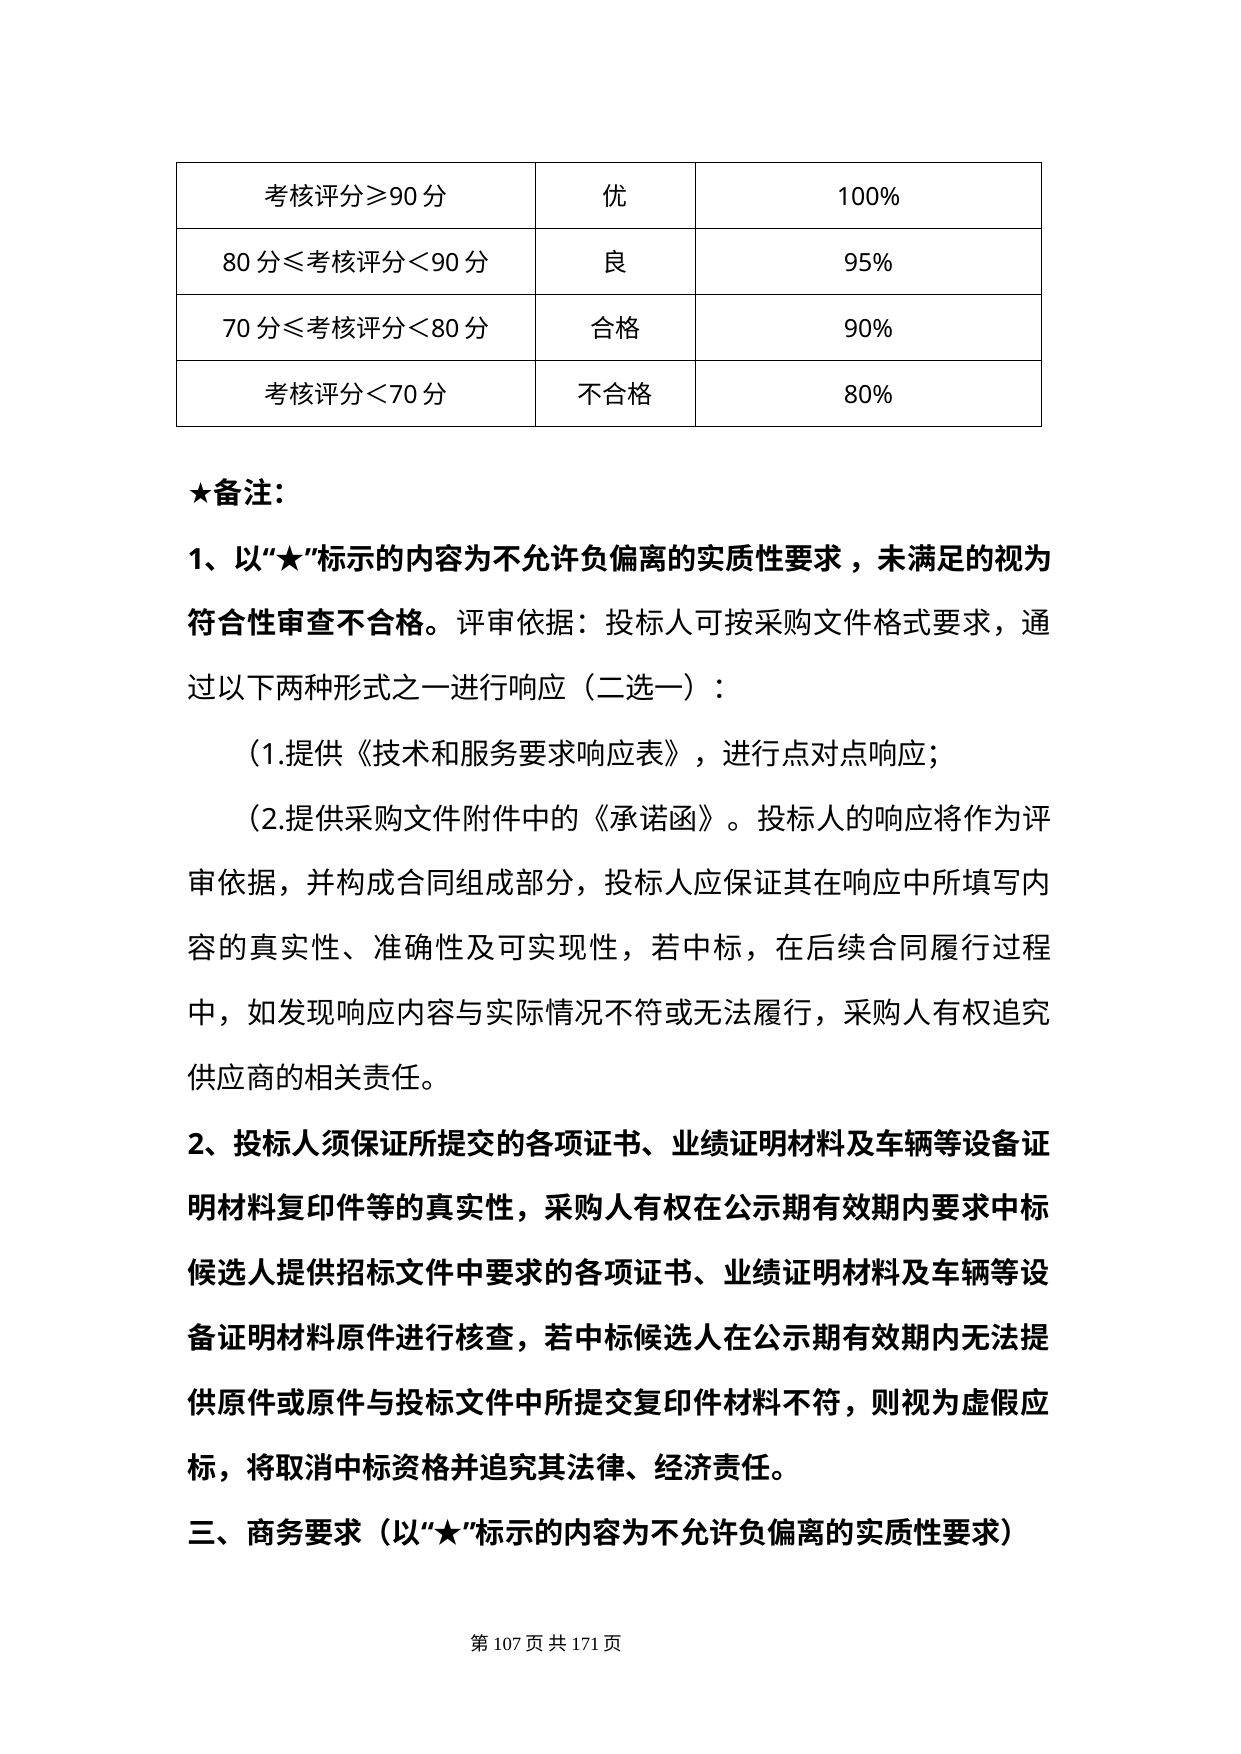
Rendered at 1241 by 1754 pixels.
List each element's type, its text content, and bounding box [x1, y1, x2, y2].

text （2.提供采购文件附件中的《承诺函》。投标人的响应将作为评审依据，并构成合同组成部分，投标人应保证其在响应中所填写内容的真实性、准确性及可实现性，若中标，在后续合同履行过程中，如发现响应内容与实际情况不符或无法履行，采购人有权追究供应商的相关责任。 [187, 785, 1053, 1110]
table_cell 95% [696, 229, 1041, 294]
table_cell 不合格 [536, 361, 695, 426]
text 三、商务要求（以“★”标示的内容为不允许负偏离的实质性要求） [187, 1500, 1053, 1565]
table_cell 优 [536, 163, 695, 228]
table_cell 合格 [536, 295, 695, 360]
table_cell 考核评分≥90分 [177, 163, 535, 228]
table_cell 考核评分＜70分 [177, 361, 535, 426]
table_cell 80% [696, 361, 1041, 426]
text ★备注： [187, 460, 1053, 525]
text 2、投标人须保证所提交的各项证书、业绩证明材料及车辆等设备证明材料复印件等的真实性，采购人有权在公示期有效期内要求中标候选人提供招标文件中要求的各项证书、业绩证明材料及车辆等设备证明材料原件进行核查，若中标候选人在公示期有效期内无法提供原件或原件与投标文件中所提交复印件材料不符，则视为虚假应标，将取消中标资格并追究其法律、经济责任。 [187, 1110, 1053, 1500]
table_cell 90% [696, 295, 1041, 360]
text （1.提供《技术和服务要求响应表》，进行点对点响应； [187, 720, 1053, 785]
table_cell 80分≤考核评分＜90分 [177, 229, 535, 294]
table_cell 70分≤考核评分＜80分 [177, 295, 535, 360]
text 1、以“★”标示的内容为不允许负偏离的实质性要求 ，未满足的视为符合性审查不合格。评审依据：投标人可按采购文件格式要求，通过以下两种形式之一进行响应（二选一）： [187, 525, 1053, 720]
table_cell 100% [696, 163, 1041, 228]
table_cell 良 [536, 229, 695, 294]
